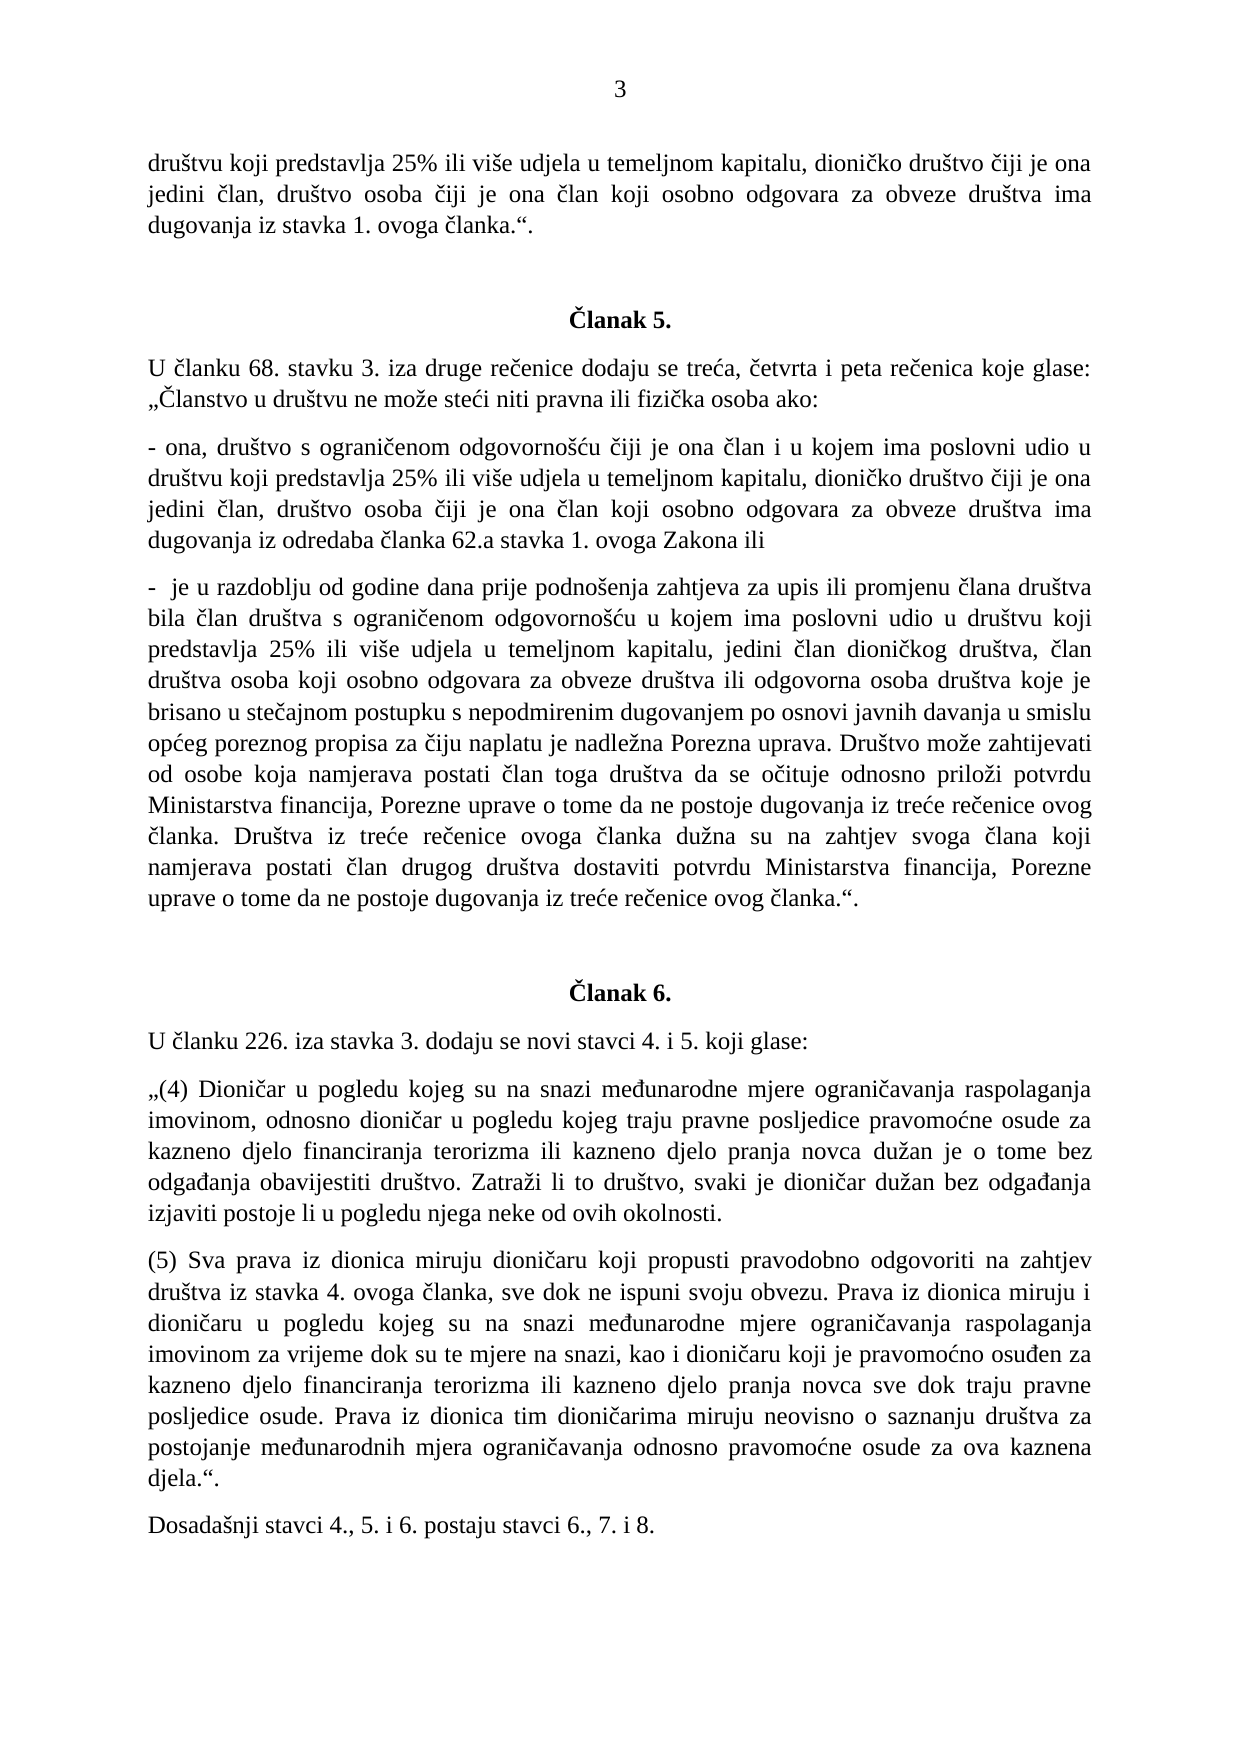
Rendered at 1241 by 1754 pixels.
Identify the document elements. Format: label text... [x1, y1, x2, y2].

text (5) Sva prava iz dionica miruju dioničaru koji propusti pravodobno odgovoriti na zahtjev društva iz stavka 4. ovoga članka, sve dok ne ispuni svoju obvezu. Prava iz dionica miruju i dioničaru u pogledu kojeg su na snazi međunarodne mjere ograničavanja raspolaganja imovinom za vrijeme dok su te mjere na snazi, kao i dioničaru koji je pravomoćno osuđen za kazneno djelo financiranja terorizma ili kazneno djelo pranja novca sve dok traju pravne posljedice osude. Prava iz dionica tim dioničarima miruju neovisno o saznanju društva za postojanje međunarodnih mjera ograničavanja odnosno pravomoćne osude za ova kaznena djela.“. [148, 1246, 1093, 1492]
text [148, 148, 1093, 238]
text Članak 6. [148, 978, 1093, 1007]
text - ona, društvo s ograničenom odgovornošću čiji je ona član i u kojem ima poslovni udio u društvu koji predstavlja 25% ili više udjela u temeljnom kapitalu, dioničko društvo čiji je ona jedini član, društvo osoba čiji je ona član koji osobno odgovara za obveze društva ima dugovanja iz odredaba članka 62.a stavka 1. ovoga Zakona ili [148, 432, 1093, 553]
text Članak 5. [148, 305, 1093, 334]
subtitle Dosadašnji stavci 4., 5. i 6. postaju stavci 6., 7. i 8. [148, 1511, 1093, 1539]
text - je u razdoblju od godine dana prije podnošenja zahtjeva za upis ili promjenu člana društva bila član društva s ograničenom odgovornošću u kojem ima poslovni udio u društvu koji predstavlja 25% ili više udjela u temeljnom kapitalu, jedini član dioničkog društva, član društva osoba koji osobno odgovara za obveze društva ili odgovorna osoba društva koje je brisano u stečajnom postupku s nepodmirenim dugovanjem po osnovi javnih davanja u smislu općeg poreznog propisa za čiju naplatu je nadležna Porezna uprava. Društvo može zahtijevati od osobe koja namjerava postati član toga društva da se očituje odnosno priloži potvrdu Ministarstva financija, Porezne uprave o tome da ne postoje dugovanja iz treće rečenice ovog članka. Društva iz treće rečenice ovoga članka dužna su na zahtjev svoga člana koji namjerava postati član drugog društva dostaviti potvrdu Ministarstva financija, Porezne uprave o tome da ne postoje dugovanja iz treće rečenice ovog članka.“. [148, 572, 1093, 912]
text „(4) Dioničar u pogledu kojeg su na snazi međunarodne mjere ograničavanja raspolaganja imovinom, odnosno dioničar u pogledu kojeg traju pravne posljedice pravomoćne osude za kazneno djelo financiranja terorizma ili kazneno djelo pranja novca dužan je o tome bez odgađanja obavijestiti društvo. Zatraži li to društvo, svaki je dioničar dužan bez odgađanja izjaviti postoje li u pogledu njega neke od ovih okolnosti. [148, 1074, 1093, 1227]
text U članku 68. stavku 3. iza druge rečenice dodaju se treća, četvrta i peta rečenica koje glase: „Članstvo u društvu ne može steći niti pravna ili fizička osoba ako: [148, 353, 1093, 413]
text U članku 226. iza stavka 3. dodaju se novi stavci 4. i 5. koji glase: [148, 1026, 1093, 1055]
